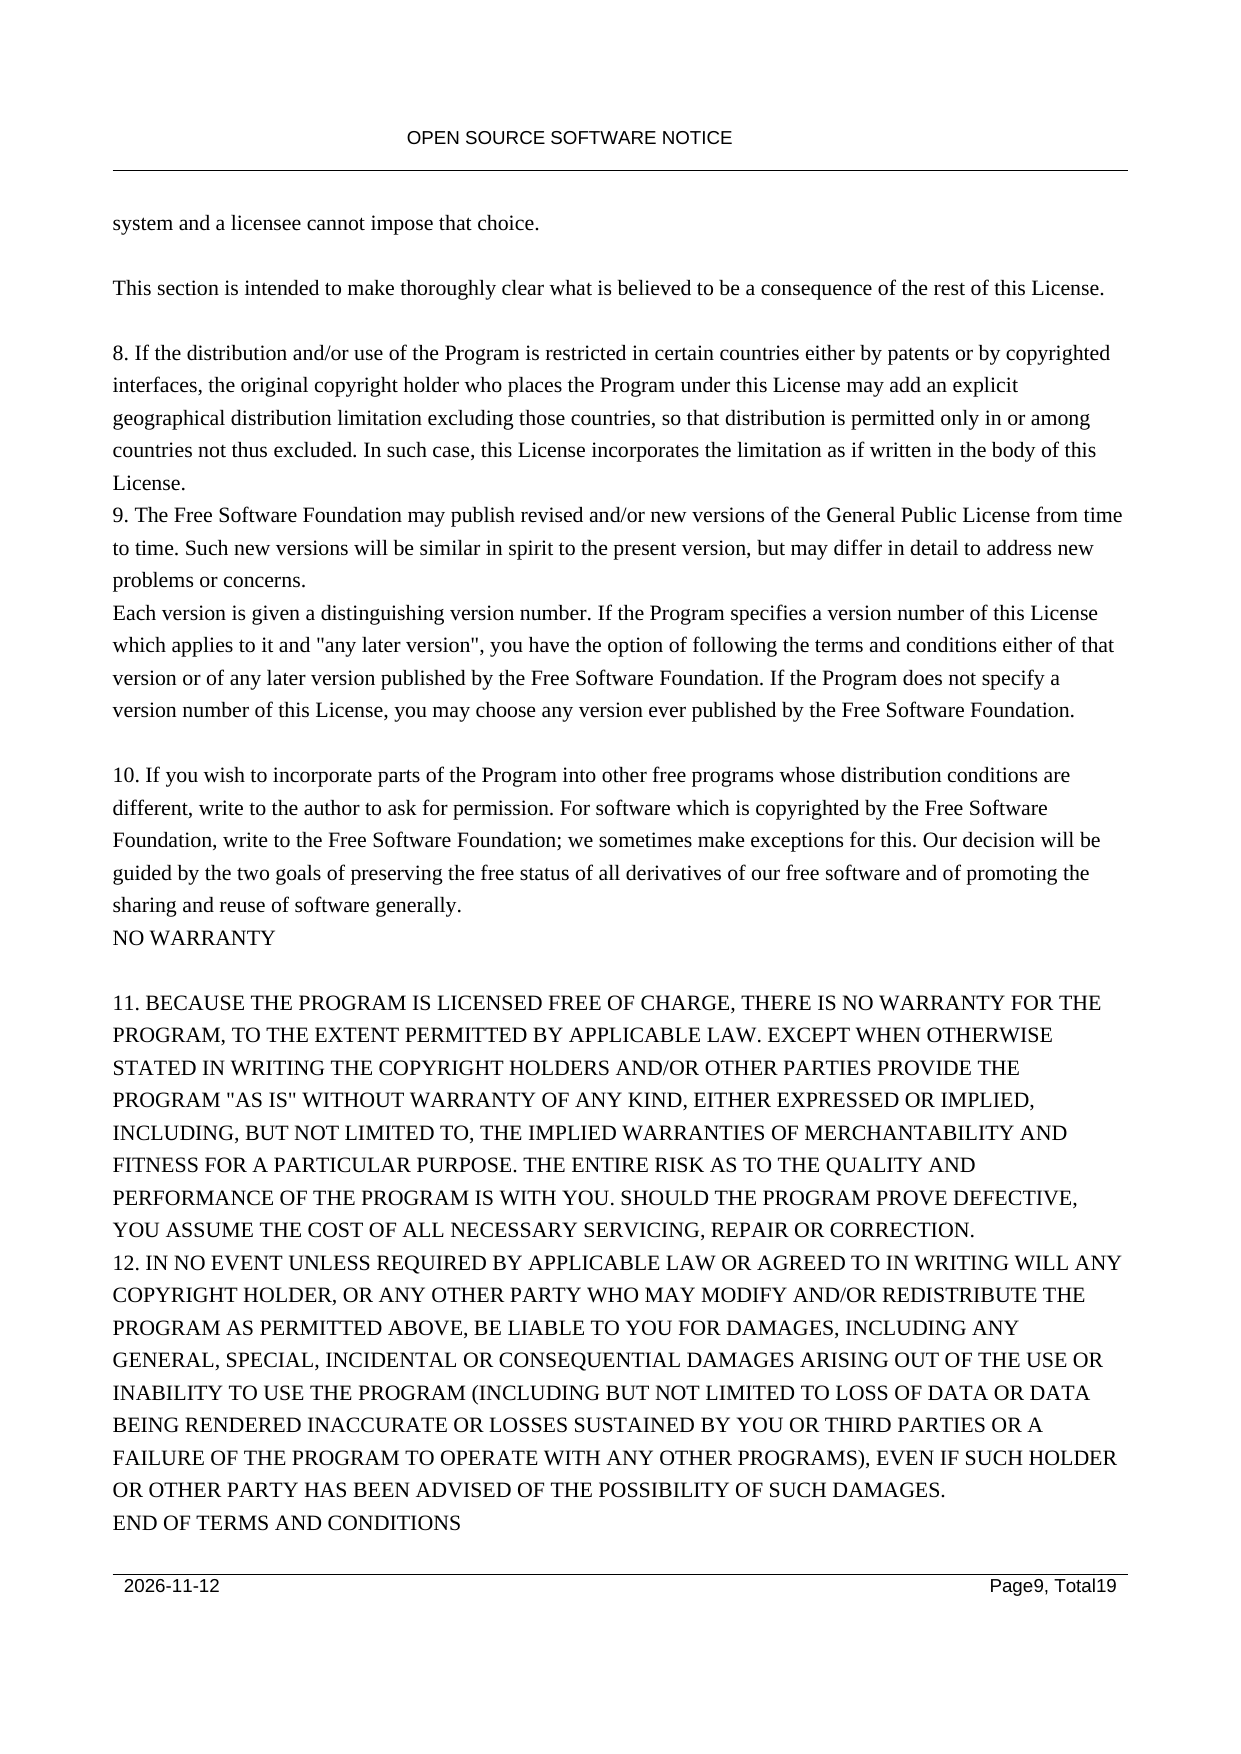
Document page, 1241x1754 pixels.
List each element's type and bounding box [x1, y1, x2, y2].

text [112, 206, 1128, 1539]
